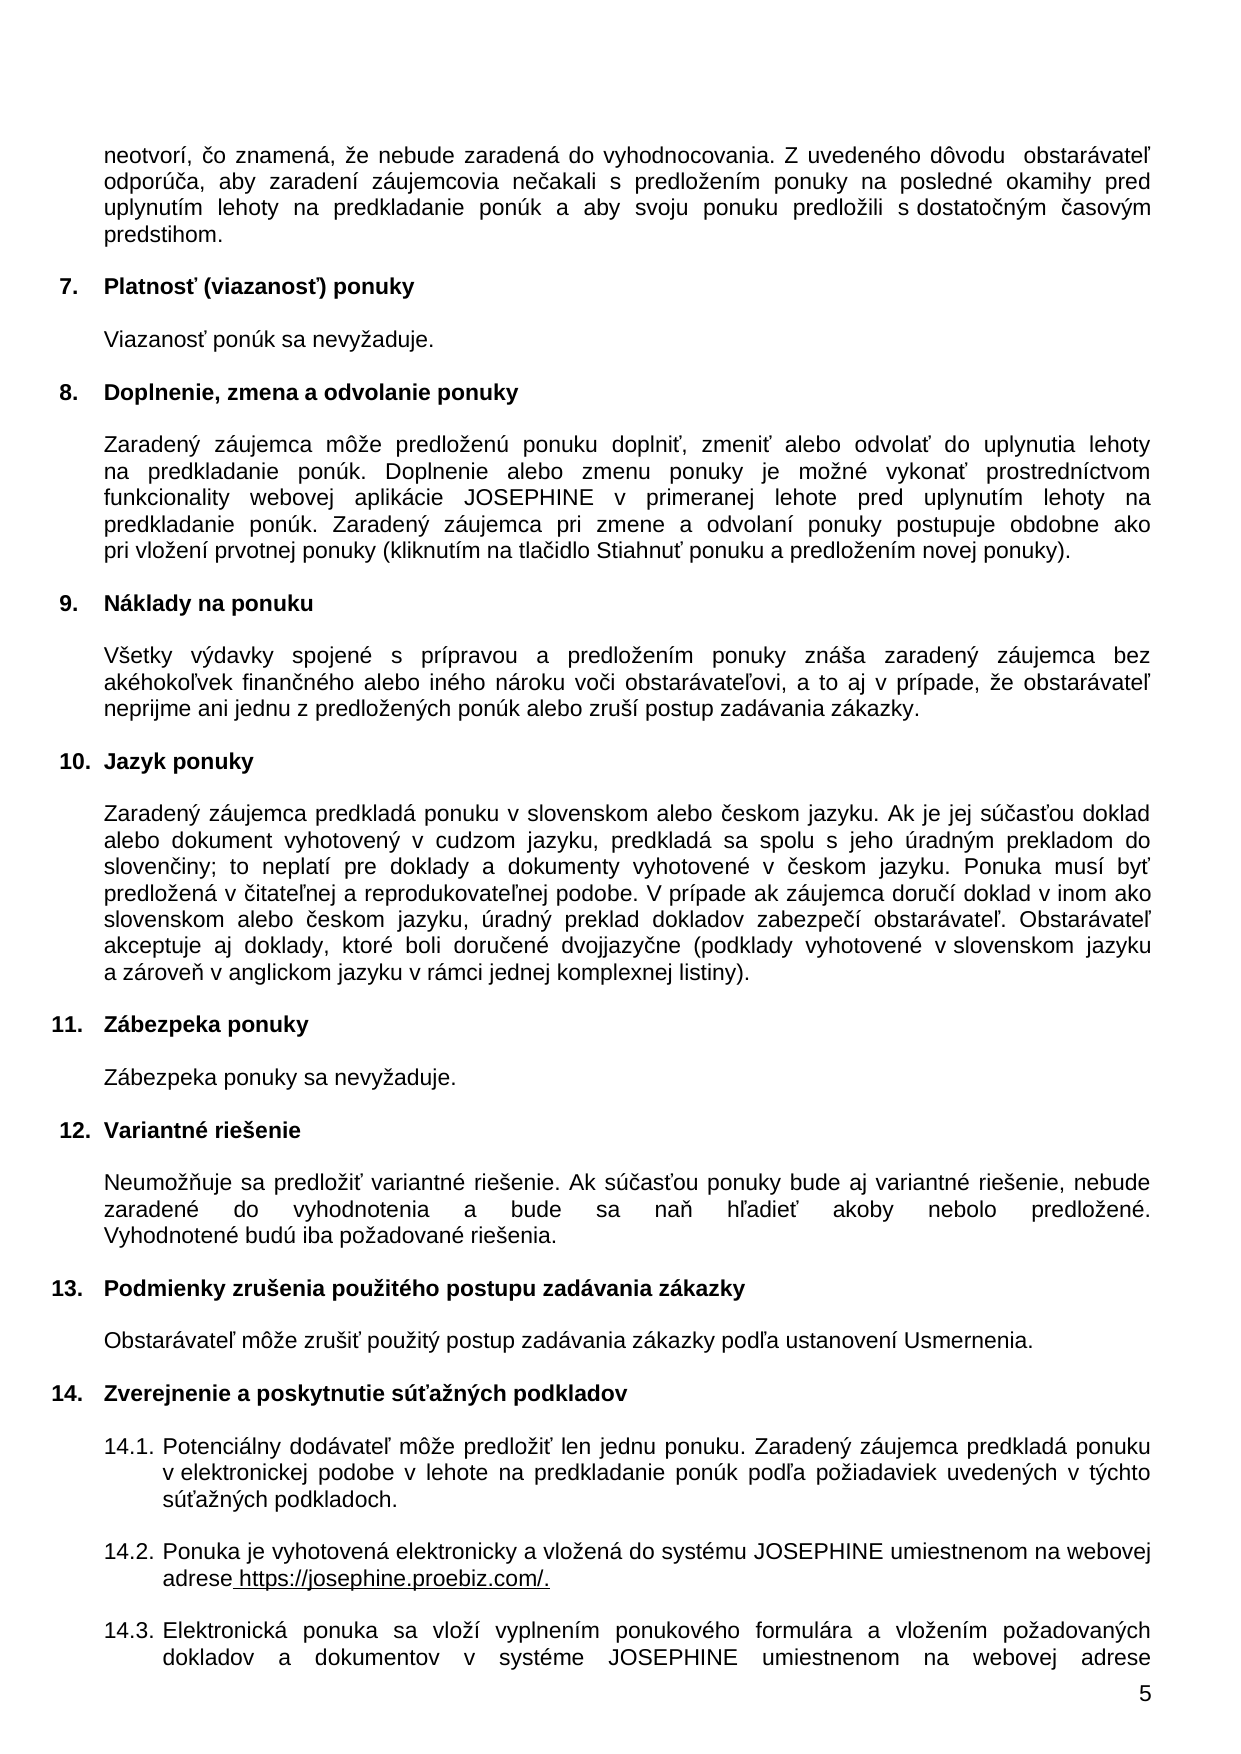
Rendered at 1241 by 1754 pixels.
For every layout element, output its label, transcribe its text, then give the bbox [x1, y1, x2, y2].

list Doplnenie, zmena a odvolanie ponuky [59, 379, 1151, 405]
list Jazyk ponuky [59, 748, 1151, 774]
list Náklady na ponuku [59, 589, 1151, 616]
list Podmienky zrušenia použitého postupu zadávania zákazky [51, 1275, 1151, 1301]
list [103, 1617, 1151, 1670]
list Zábezpeka ponuky [51, 1011, 1151, 1038]
list Ponuka je vyhotovená elektronicky a vložená do systému JOSEPHINE umiestnenom na webovej adrese https://josephine.proebiz.com/. [103, 1538, 1151, 1591]
text Viazanosť ponúk sa nevyžaduje. [103, 326, 1151, 352]
text Zaradený záujemca predkladá ponuku v slovenskom alebo českom jazyku. Ak je jej súčasťou doklad alebo dokument vyhotovený v cudzom jazyku, predkladá sa spolu s jeho úradným prekladom do slovenčiny; to neplatí pre doklady a dokumenty vyhotovené v českom jazyku. Ponuka musí byť predložená v čitateľnej a reprodukovateľnej podobe. V prípade ak záujemca doručí doklad v inom ako slovenskom alebo českom jazyku, úradný preklad dokladov zabezpečí obstarávateľ. Obstarávateľ akceptuje aj doklady, ktoré boli doručené dvojjazyčne (podklady vyhotovené v slovenskom jazyku a zároveň v anglickom jazyku v rámci jednej komplexnej listiny). [103, 800, 1151, 985]
text Zábezpeka ponuky sa nevyžaduje. [103, 1064, 1151, 1090]
text Obstarávateľ môže zrušiť použitý postup zadávania zákazky podľa ustanovení Usmernenia. [103, 1327, 1151, 1354]
text Zaradený záujemca môže predloženú ponuku doplniť, zmeniť alebo odvolať do uplynutia lehoty na predkladanie ponúk. Doplnenie alebo zmenu ponuky je možné vykonať prostredníctvom funkcionality webovej aplikácie JOSEPHINE v primeranej lehote pred uplynutím lehoty na predkladanie ponúk. Zaradený záujemca pri zmene a odvolaní ponuky postupuje obdobne ako pri vložení prvotnej ponuky (kliknutím na tlačidlo Stiahnuť ponuku a predložením novej ponuky). [103, 431, 1151, 563]
list Neumožňuje sa predložiť variantné riešenie. Ak súčasťou ponuky bude aj variantné riešenie, nebude zaradené do vyhodnotenia a bude sa naň hľadieť akoby nebolo predložené. Vyhodnotené budú iba požadované riešenia. [103, 1169, 1151, 1248]
list Variantné riešenie [59, 1117, 1151, 1143]
text Všetky výdavky spojené s prípravou a predložením ponuky znáša zaradený záujemca bez akéhokoľvek finančného alebo iného nároku voči obstarávateľovi, a to aj v prípade, že obstarávateľ neprijme ani jednu z predložených ponúk alebo zruší postup zadávania zákazky. [103, 642, 1151, 721]
list Platnosť (viazanosť) ponuky [59, 273, 1151, 300]
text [103, 142, 1151, 247]
list Zverejnenie a poskytnutie súťažných podkladov [51, 1380, 1151, 1407]
list Potenciálny dodávateľ môže predložiť len jednu ponuku. Zaradený záujemca predkladá ponuku v elektronickej podobe v lehote na predkladanie ponúk podľa požiadaviek uvedených v týchto súťažných podkladoch. [103, 1433, 1151, 1512]
